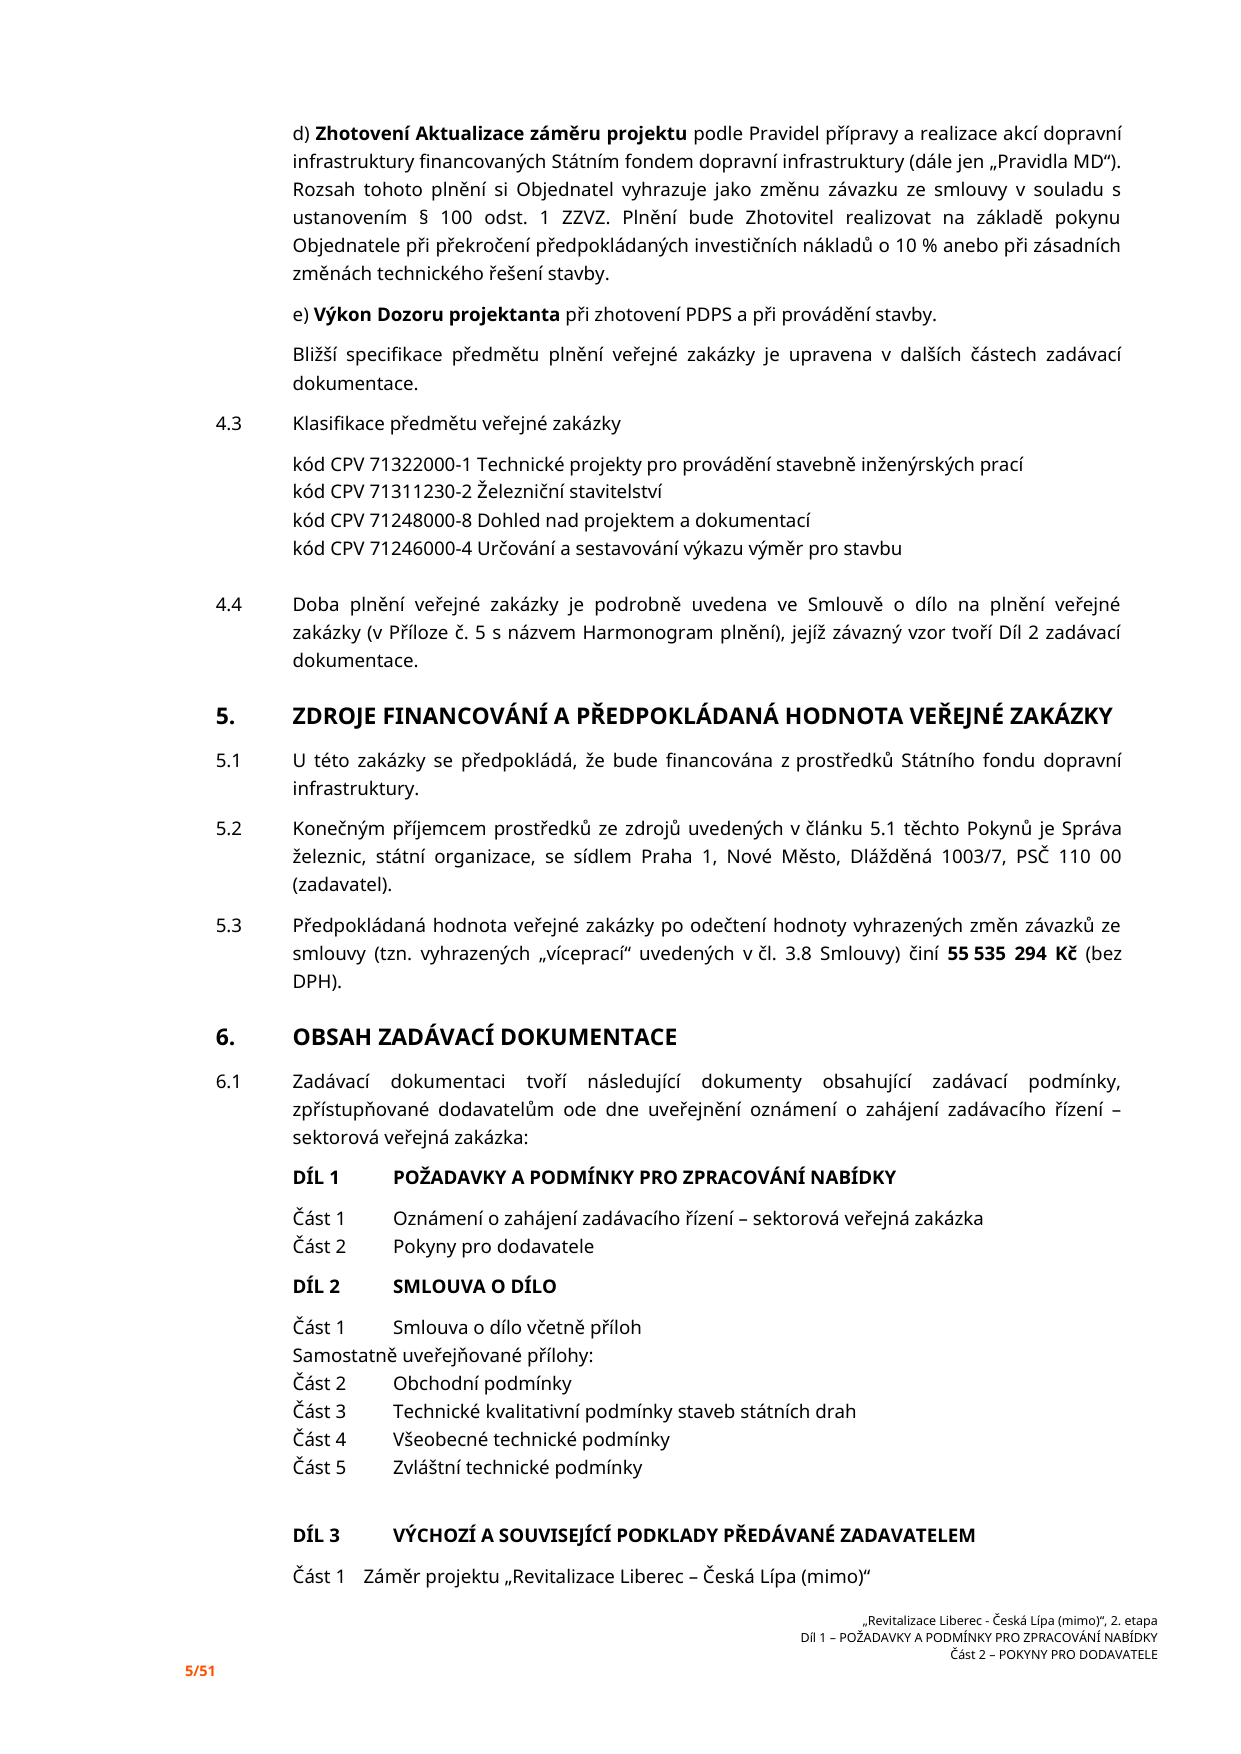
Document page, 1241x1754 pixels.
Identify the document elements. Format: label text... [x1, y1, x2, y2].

list kód CPV 71311230-2 Železniční stavitelství [292, 479, 1122, 504]
list Bližší specifikace předmětu plnění veřejné zakázky je upravena v dalších částech zadávací dokumentace. [292, 342, 1122, 395]
text Část 2 Pokyny pro dodavatele [292, 1233, 1122, 1258]
text Část 2 Obchodní podmínky [292, 1370, 1122, 1396]
text Část 4 Všeobecné technické podmínky [292, 1426, 1122, 1452]
list Část 1 Záměr projektu „Revitalizace Liberec – Česká Lípa (mimo)“ [292, 1563, 1122, 1589]
text DÍL 1 POŽADAVKY A PODMÍNKY PRO ZPRACOVÁNÍ NABÍDKY [292, 1164, 1122, 1190]
text Klasifikace předmětu veřejné zakázky [216, 410, 1122, 436]
text Konečným příjemcem prostředků ze zdrojů uvedených v článku 5.1 těchto Pokynů je Správa železnic, státní organizace, se sídlem Praha 1, Nové Město, Dlážděná 1003/7, PSČ 110 00 (zadavatel). [216, 815, 1122, 897]
list kód CPV 71246000-4 Určování a sestavování výkazu výměr pro stavbu [292, 535, 1122, 560]
list kód CPV 71322000-1 Technické projekty pro provádění stavebně inženýrských prací [292, 451, 1122, 476]
list e) Výkon Dozoru projektanta při zhotovení PDPS a při provádění stavby. [292, 301, 1122, 327]
text Doba plnění veřejné zakázky je podrobně uvedena ve Smlouvě o dílo na plnění veřejné zakázky (v Příloze č. 5 s názvem Harmonogram plnění), jejíž závazný vzor tvoří Díl 2 zadávací dokumentace. [216, 591, 1122, 672]
text Část 3 Technické kvalitativní podmínky staveb státních drah [292, 1398, 1122, 1424]
text DÍL 2 SMLOUVA O DÍLO [292, 1273, 1122, 1299]
text ZDROJE FINANCOVÁNÍ a PŘEDPOKLÁDANÁ HODNOTA VEŘEJNÉ ZAKÁZKY [216, 700, 1122, 731]
text DÍL 3 VÝCHOZÍ A SOUVISEJÍCÍ PODKLADY PŘEDÁVANÉ ZADAVATELEM [292, 1523, 1122, 1548]
text Část 5 Zvláštní technické podmínky [292, 1454, 1122, 1480]
text U této zakázky se předpokládá, že bude financována z prostředků Státního fondu dopravní infrastruktury. [216, 747, 1122, 800]
text Část 1 Oznámení o zahájení zadávacího řízení – sektorová veřejná zakázka [292, 1205, 1122, 1231]
list Samostatně uveřejňované přílohy: [292, 1342, 1122, 1368]
text Část 1 Smlouva o dílo včetně příloh [292, 1314, 1122, 1339]
text OBSAH ZADÁVACÍ DOKUMENTACE [216, 1021, 1122, 1052]
text Zadávací dokumentaci tvoří následující dokumenty obsahující zadávací podmínky, zpřístupňované dodavatelům ode dne uveřejnění oznámení o zahájení zadávacího řízení – sektorová veřejná zakázka: [216, 1068, 1122, 1149]
list kód CPV 71248000-8 Dohled nad projektem a dokumentací [292, 507, 1122, 532]
text Předpokládaná hodnota veřejné zakázky po odečtení hodnoty vyhrazených změn závazků ze smlouvy (tzn. vyhrazených „víceprací“ uvedených v čl. 3.8 Smlouvy) činí 55 535 294 Kč (bez DPH). [216, 912, 1122, 993]
list d) Zhotovení Aktualizace záměru projektu podle Pravidel přípravy a realizace akcí dopravní infrastruktury financovaných Státním fondem dopravní infrastruktury (dále jen „Pravidla MD“). Rozsah tohoto plnění si Objednatel vyhrazuje jako změnu závazku ze smlouvy v souladu s ustanovením § 100 odst. 1 ZZVZ. Plnění bude Zhotovitel realizovat na základě pokynu Objednatele při překročení předpokládaných investičních nákladů o 10 % anebo při zásadních změnách technického řešení stavby. [292, 121, 1122, 286]
